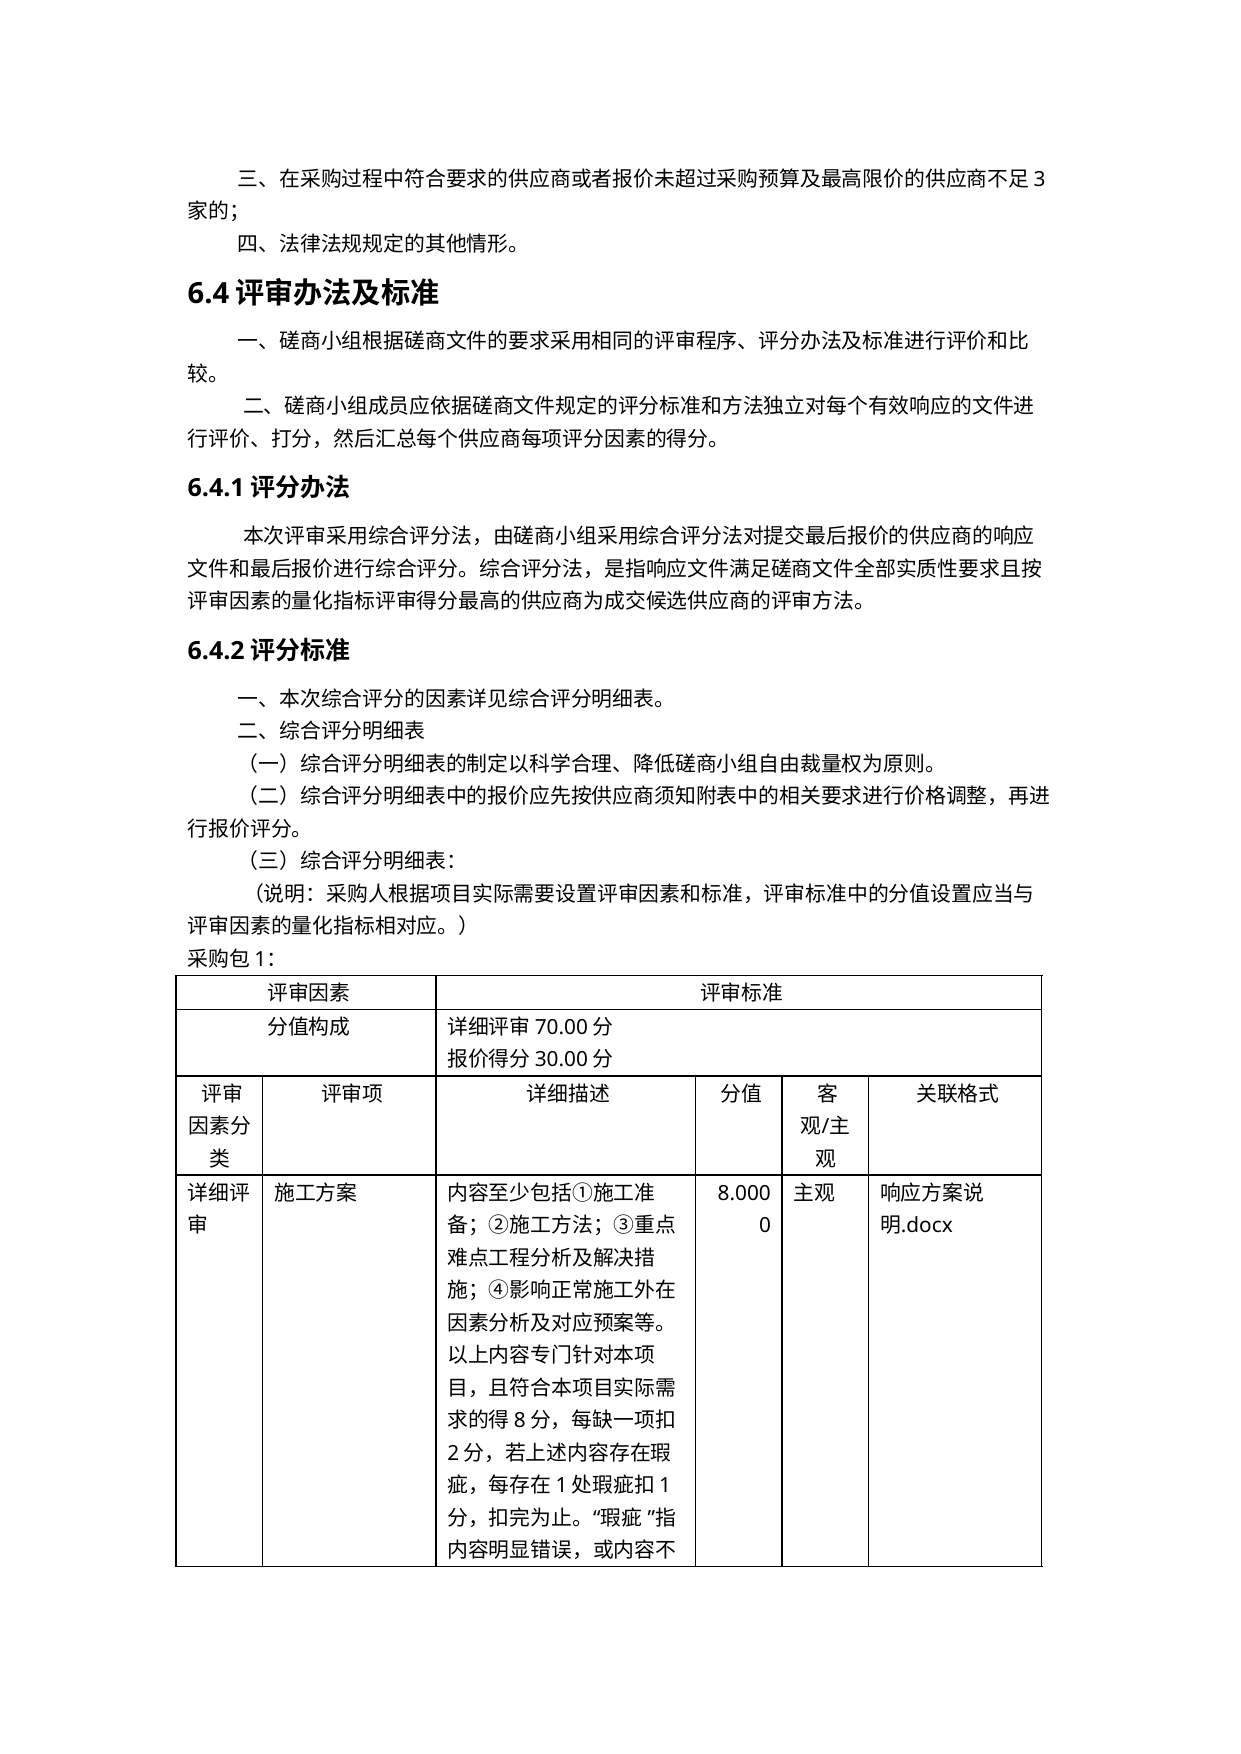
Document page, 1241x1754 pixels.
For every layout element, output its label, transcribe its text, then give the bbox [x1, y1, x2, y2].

table_cell 分值 [696, 1077, 781, 1174]
table_cell 响应方案说明.docx [869, 1176, 1041, 1566]
table_cell 详细描述 [437, 1077, 695, 1174]
table_header 评审因素 [177, 976, 435, 1008]
text 6.4.1评分办法 [187, 454, 1053, 519]
text （一）综合评分明细表的制定以科学合理、降低磋商小组自由裁量权为原则。 [187, 747, 1053, 779]
table_cell 施工方案 [263, 1176, 435, 1566]
text （三）综合评分明细表： [187, 844, 1053, 877]
table_cell 评审项 [263, 1077, 435, 1174]
text 6.4评审办法及标准 [187, 259, 1053, 324]
text 二、磋商小组成员应依据磋商文件规定的评分标准和方法独立对每个有效响应的文件进行评价、打分，然后汇总每个供应商每项评分因素的得分。 [187, 389, 1053, 454]
text （说明：采购人根据项目实际需要设置评审因素和标准，评审标准中的分值设置应当与评审因素的量化指标相对应。） [187, 877, 1053, 942]
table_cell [437, 1176, 695, 1566]
text 采购包1： [187, 942, 1053, 974]
table_cell 详细评审 [177, 1176, 262, 1566]
table_cell 主观 [783, 1176, 868, 1566]
text 四、法律法规规定的其他情形。 [187, 227, 1053, 259]
table_cell 8.0000 [696, 1176, 781, 1566]
text 6.4.2评分标准 [187, 617, 1053, 682]
table_cell 详细评审70.00分 报价得分30.00分 [437, 1010, 1041, 1075]
table_cell 客观/主观 [783, 1077, 868, 1174]
table_cell 关联格式 [869, 1077, 1041, 1174]
table_cell 评审因素分类 [177, 1077, 262, 1174]
table_cell 分值构成 [177, 1010, 435, 1075]
text （二）综合评分明细表中的报价应先按供应商须知附表中的相关要求进行价格调整，再进行报价评分。 [187, 779, 1053, 844]
text 三、在采购过程中符合要求的供应商或者报价未超过采购预算及最高限价的供应商不足3家的； [187, 162, 1053, 227]
table_header 评审标准 [437, 976, 1041, 1008]
text 一、本次综合评分的因素详见综合评分明细表。 [187, 682, 1053, 714]
text 二、综合评分明细表 [187, 714, 1053, 747]
text 一、磋商小组根据磋商文件的要求采用相同的评审程序、评分办法及标准进行评价和比较。 [187, 324, 1053, 389]
text 本次评审采用综合评分法，由磋商小组采用综合评分法对提交最后报价的供应商的响应文件和最后报价进行综合评分。综合评分法，是指响应文件满足磋商文件全部实质性要求且按评审因素的量化指标评审得分最高的供应商为成交候选供应商的评审方法。 [187, 519, 1053, 617]
